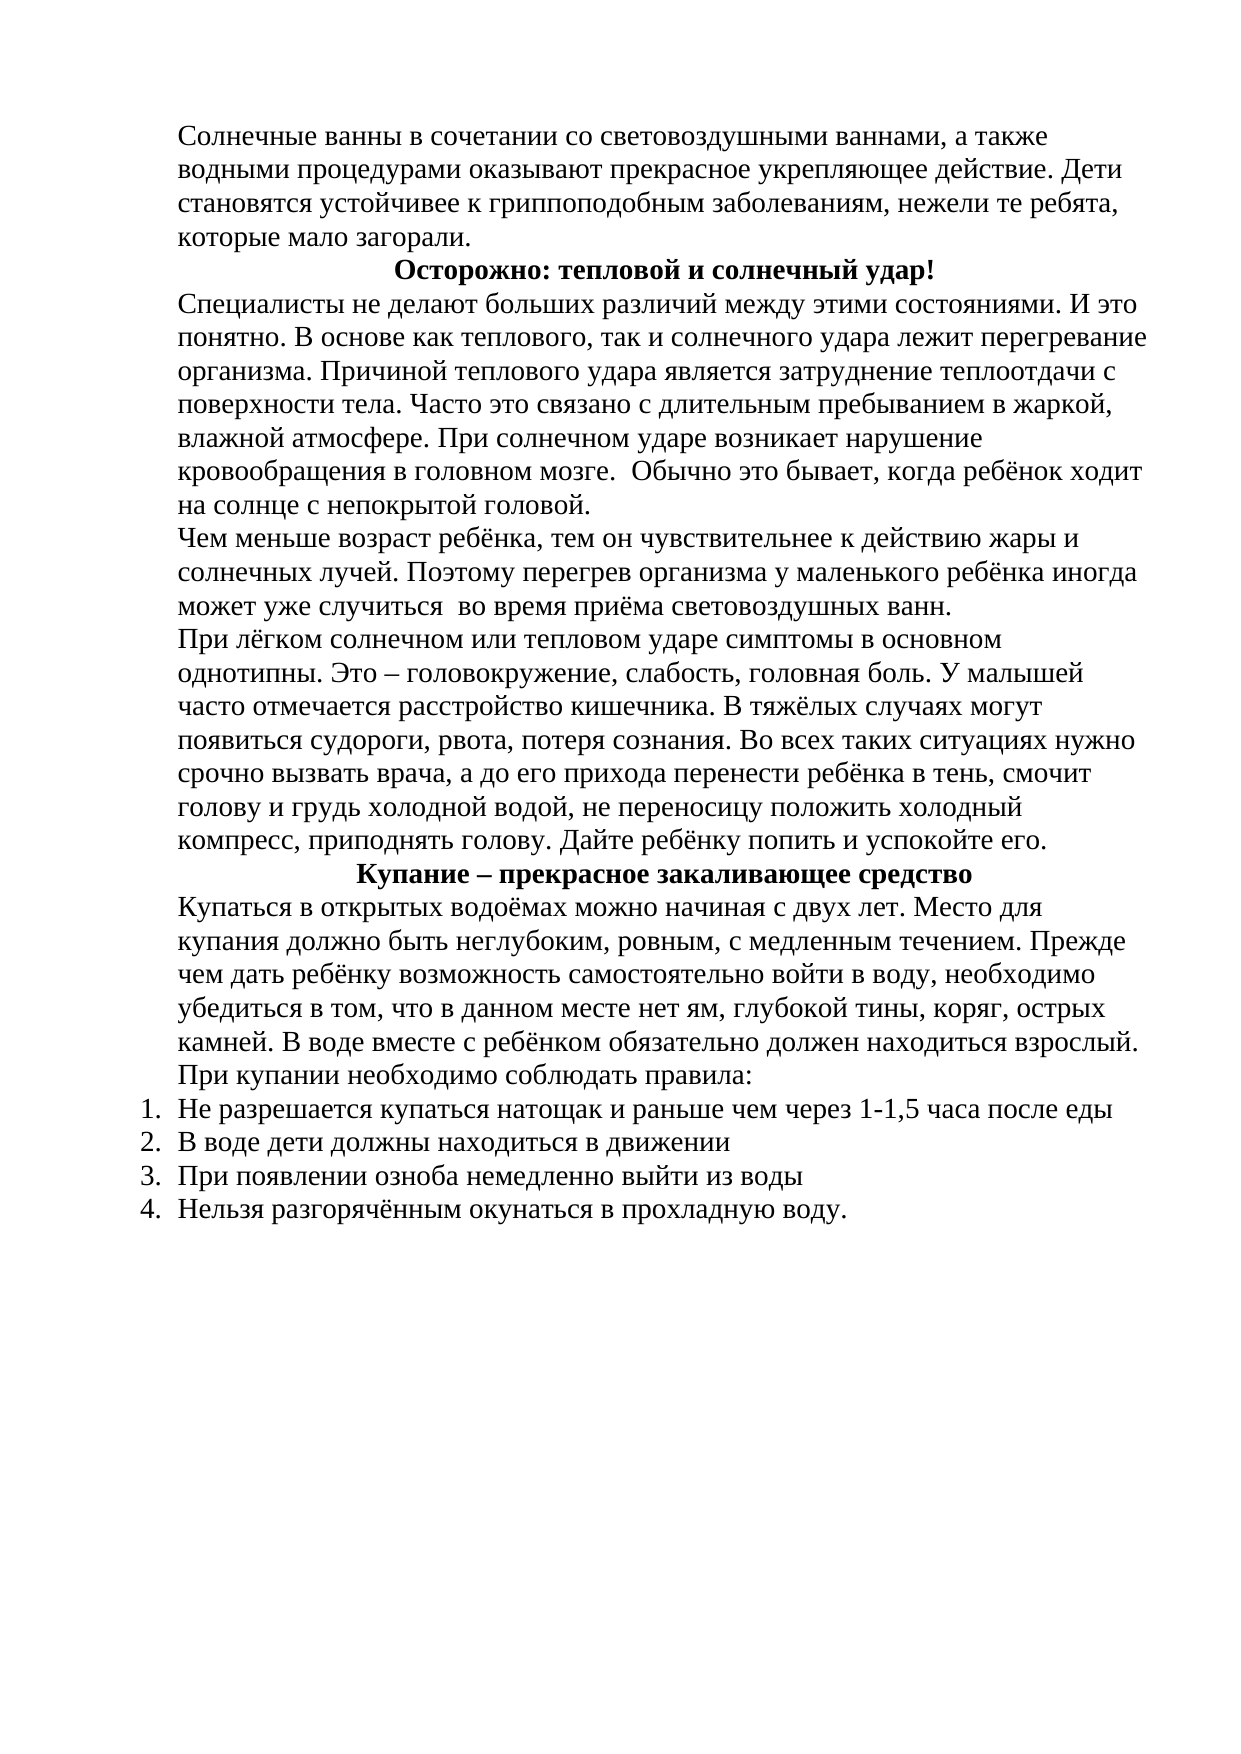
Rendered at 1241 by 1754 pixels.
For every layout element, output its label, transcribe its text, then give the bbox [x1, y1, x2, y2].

text Осторожно: тепловой и солнечный удар! [177, 252, 1152, 286]
list В воде дети должны находиться в движении [140, 1124, 1152, 1158]
list При появлении озноба немедленно выйти из воды [140, 1158, 1152, 1191]
text Купание – прекрасное закаливающее средство [177, 856, 1152, 889]
text Купаться в открытых водоёмах можно начиная с двух лет. Место для купания должно быть неглубоким, ровным, с медленным течением. Прежде чем дать ребёнку возможность самостоятельно войти в воду, необходимо убедиться в том, что в данном месте нет ям, глубокой тины, коряг, острых камней. В воде вместе с ребёнком обязательно должен находиться взрослый. [177, 889, 1152, 1057]
text При купании необходимо соблюдать правила: [177, 1057, 1152, 1091]
list Нельзя разгорячённым окунаться в прохладную воду. [140, 1191, 1152, 1225]
text Чем меньше возраст ребёнка, тем он чувствительнее к действию жары и солнечных лучей. Поэтому перегрев организма у маленького ребёнка иногда может уже случиться во время приёма световоздушных ванн. [177, 521, 1152, 621]
text Специалисты не делают больших различий между этими состояниями. И это понятно. В основе как теплового, так и солнечного удара лежит перегревание организма. Причиной теплового удара является затруднение теплоотдачи с поверхности тела. Часто это связано с длительным пребыванием в жаркой, влажной атмосфере. При солнечном ударе возникает нарушение кровообращения в головном мозге. Обычно это бывает, когда ребёнок ходит на солнце с непокрытой головой. [177, 286, 1152, 521]
text При лёгком солнечном или тепловом ударе симптомы в основном однотипны. Это – головокружение, слабость, головная боль. У малышей часто отмечается расстройство кишечника. В тяжёлых случаях могут появиться судороги, рвота, потеря сознания. Во всех таких ситуациях нужно срочно вызвать врача, а до его прихода перенести ребёнка в тень, смочит голову и грудь холодной водой, не переносицу положить холодный компресс, приподнять голову. Дайте ребёнку попить и успокойте его. [177, 621, 1152, 856]
text Солнечные ванны в сочетании со световоздушными ваннами, а также водными процедурами оказывают прекрасное укрепляющее действие. Дети становятся устойчивее к гриппоподобным заболеваниям, нежели те ребята, которые мало загорали. [177, 118, 1152, 252]
list Не разрешается купаться натощак и раньше чем через 1-1,5 часа после еды [140, 1091, 1152, 1124]
